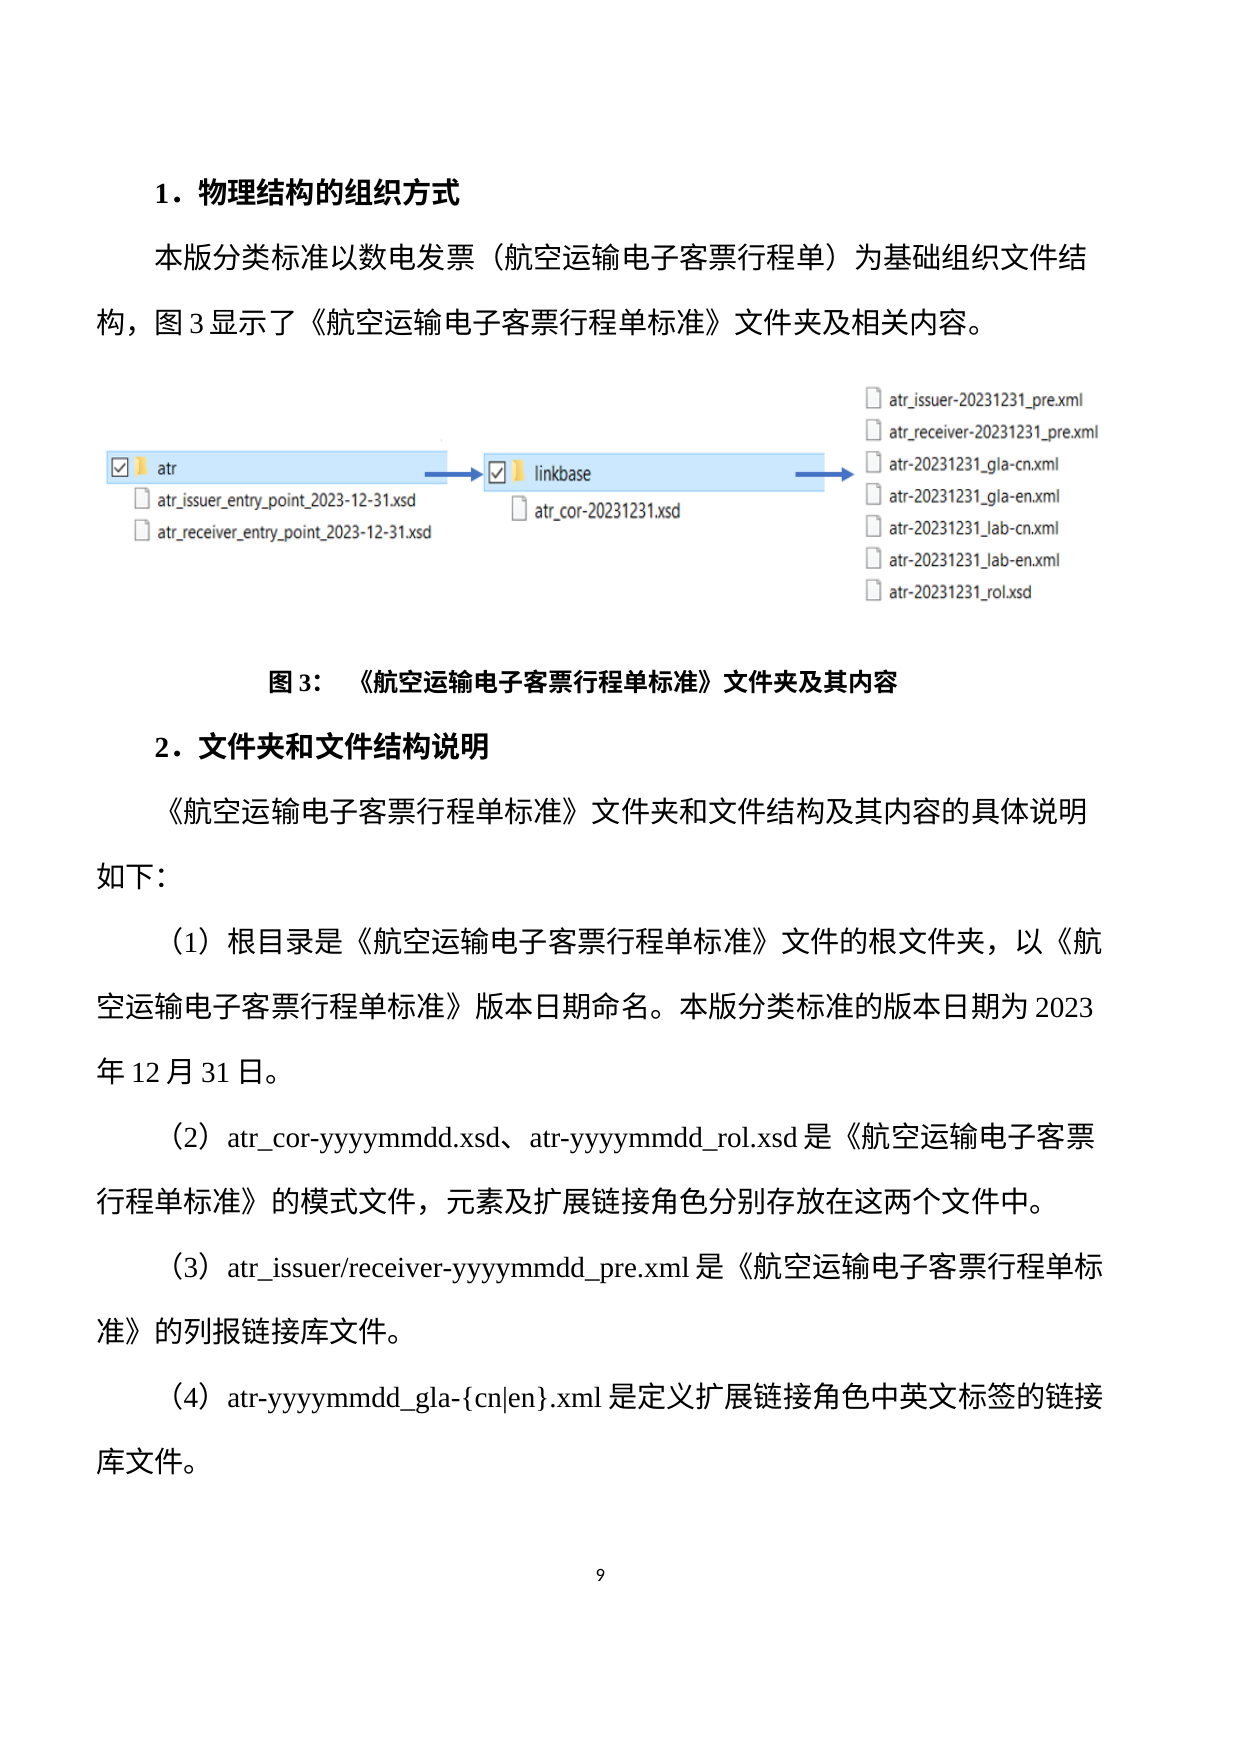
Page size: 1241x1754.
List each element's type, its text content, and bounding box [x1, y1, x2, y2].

text （2）atr_cor-yyyymmdd.xsd、atr-yyyymmdd_rol.xsd是《航空运输电子客票行程单标准》的模式文件，元素及扩展链接角色分别存放在这两个文件中。 [96, 1103, 1104, 1233]
text （3）atr_issuer/receiver-yyyymmdd_pre.xml是《航空运输电子客票行程单标准》的列报链接库文件。 [96, 1233, 1104, 1363]
text （1）根目录是《航空运输电子客票行程单标准》文件的根文件夹，以《航空运输电子客票行程单标准》版本日期命名。本版分类标准的版本日期为2023年12月31日。 [96, 908, 1104, 1103]
text 本版分类标准以数电发票（航空运输电子客票行程单）为基础组织文件结构，图3显示了《航空运输电子客票行程单标准》文件夹及相关内容。 [96, 223, 1104, 353]
text （4）atr-yyyymmdd_gla-{cn|en}.xml是定义扩展链接角色中英文标签的链接库文件。 [96, 1363, 1104, 1493]
list 《航空运输电子客票行程单标准》文件夹及其内容 [96, 648, 1104, 713]
picture [96, 373, 1104, 614]
text 2．文件夹和文件结构说明 [96, 713, 1104, 778]
text 《航空运输电子客票行程单标准》文件夹和文件结构及其内容的具体说明如下： [96, 778, 1104, 908]
text 1．物理结构的组织方式 [96, 158, 1104, 223]
